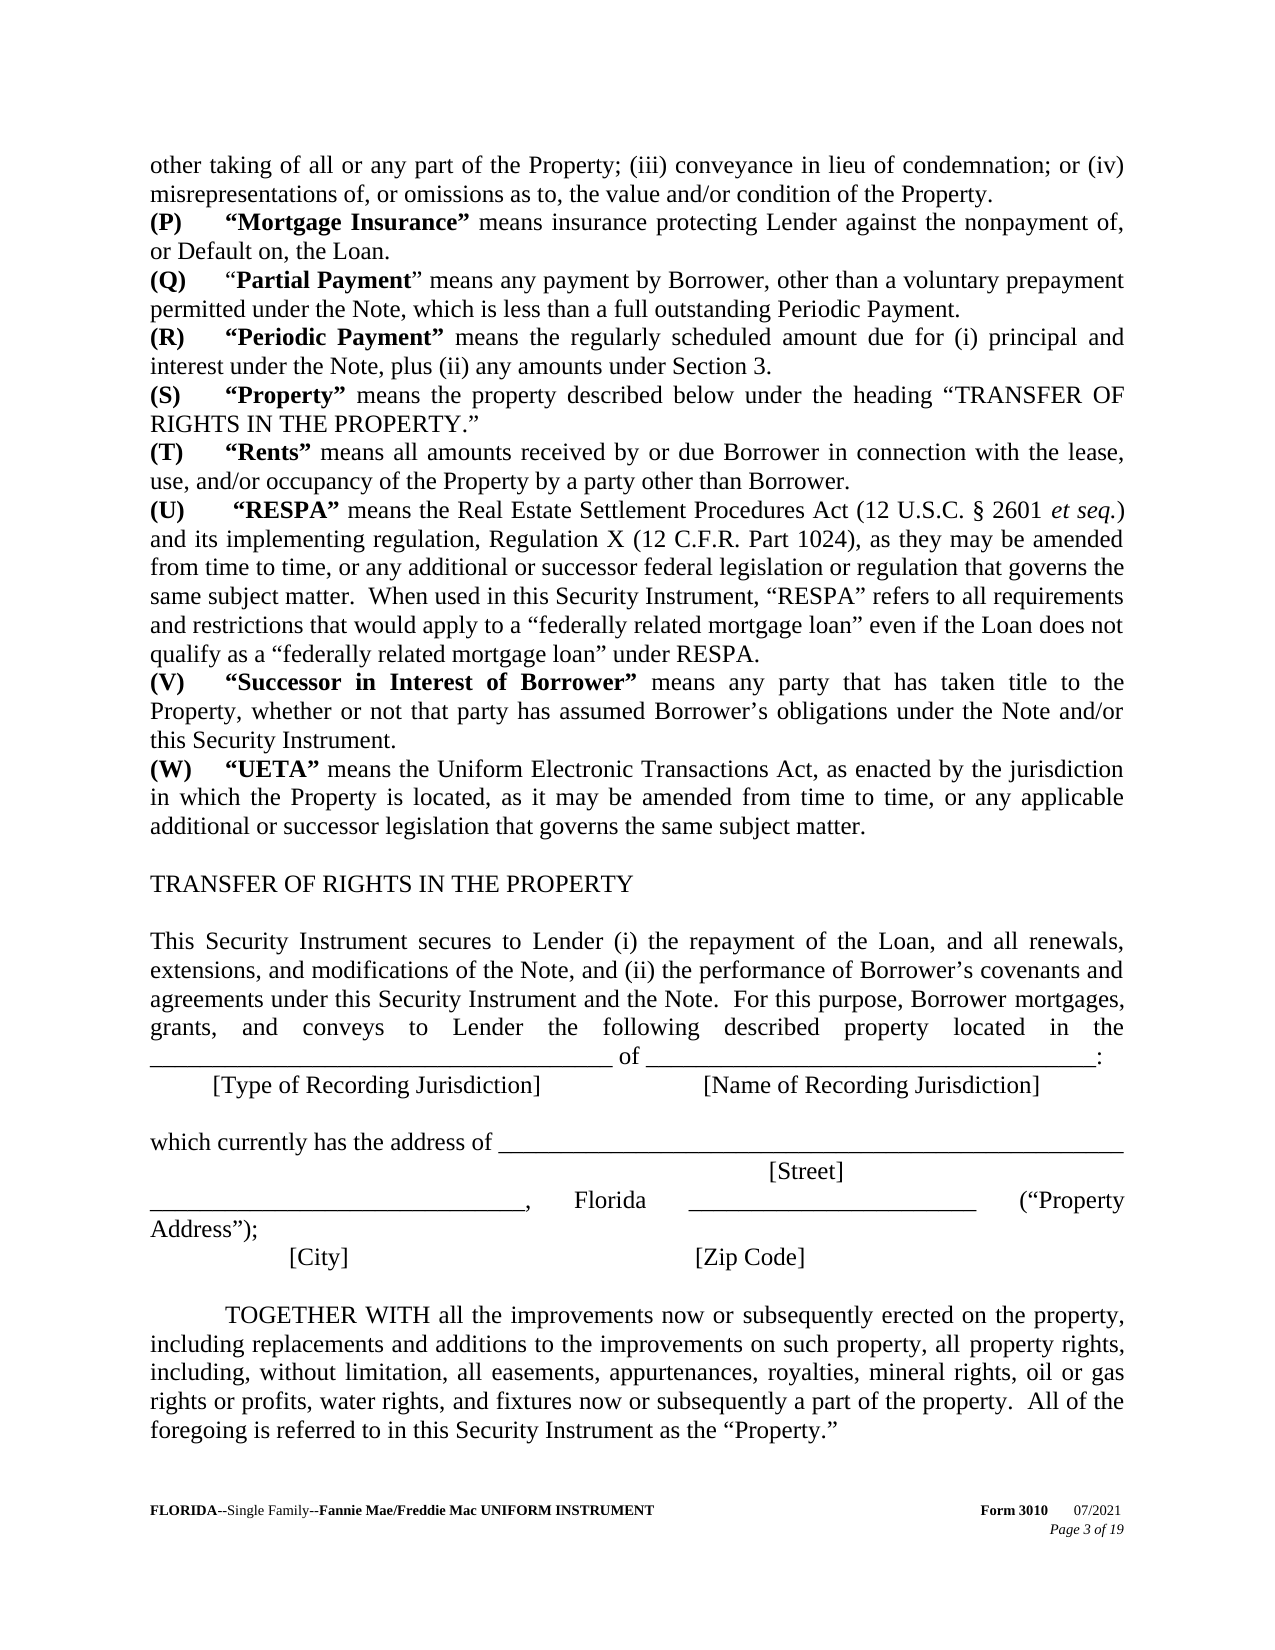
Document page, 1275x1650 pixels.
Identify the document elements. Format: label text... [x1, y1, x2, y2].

text (Q) “Partial Payment” means any payment by Borrower, other than a voluntary prepayment permitted under the Note, which is less than a full outstanding Periodic Payment. [150, 265, 1125, 322]
text ______________________________, Florida _______________________ (“Property Address”); [150, 1185, 1125, 1242]
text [150, 150, 1125, 207]
text [City] [Zip Code] [150, 1242, 1125, 1271]
text (U) “RESPA” means the Real Estate Settlement Procedures Act (12 U.S.C. § 2601 et seq.) and its implementing regulation, Regulation X (12 C.F.R. Part 1024), as they may be amended from time to time, or any additional or successor federal legislation or regulation that governs the same subject matter. When used in this Security Instrument, “RESPA” refers to all requirements and restrictions that would apply to a “federally related mortgage loan” even if the Loan does not qualify as a “federally related mortgage loan” under RESPA. [150, 495, 1125, 667]
text (W) “UETA” means the Uniform Electronic Transactions Act, as enacted by the jurisdiction in which the Property is located, as it may be amended from time to time, or any applicable additional or successor legislation that governs the same subject matter. [150, 754, 1125, 840]
text (R) “Periodic Payment” means the regularly scheduled amount due for (i) principal and interest under the Note, plus (ii) any amounts under Section 3. [150, 322, 1125, 380]
text (P) “Mortgage Insurance” means insurance protecting Lender against the nonpayment of, or Default on, the Loan. [150, 207, 1125, 265]
text (T) “Rents” means all amounts received by or due Borrower in connection with the lease, use, and/or occupancy of the Property by a party other than Borrower. [150, 437, 1125, 495]
text TOGETHER WITH all the improvements now or subsequently erected on the property, including replacements and additions to the improvements on such property, all property rights, including, without limitation, all easements, appurtenances, royalties, mineral rights, oil or gas rights or profits, water rights, and fixtures now or subsequently a part of the property. All of the foregoing is referred to in this Security Instrument as the “Property.” [150, 1300, 1125, 1444]
text This Security Instrument secures to Lender (i) the repayment of the Loan, and all renewals, extensions, and modifications of the Note, and (ii) the performance of Borrower’s covenants and agreements under this Security Instrument and the Note. For this purpose, Borrower mortgages, grants, and conveys to Lender the following described property located in the _____________________________________ of ____________________________________: [150, 926, 1125, 1070]
text [Type of Recording Jurisdiction] [Name of Recording Jurisdiction] [150, 1070, 1125, 1099]
text [Street] [150, 1156, 1125, 1185]
text which currently has the address of __________________________________________________ [150, 1127, 1125, 1156]
text (V) “Successor in Interest of Borrower” means any party that has taken title to the Property, whether or not that party has assumed Borrower’s obligations under the Note and/or this Security Instrument. [150, 667, 1125, 754]
text (S) “Property” means the property described below under the heading “TRANSFER OF RIGHTS IN THE PROPERTY.” [150, 380, 1125, 437]
text TRANSFER OF RIGHTS IN THE PROPERTY [150, 869, 1125, 897]
